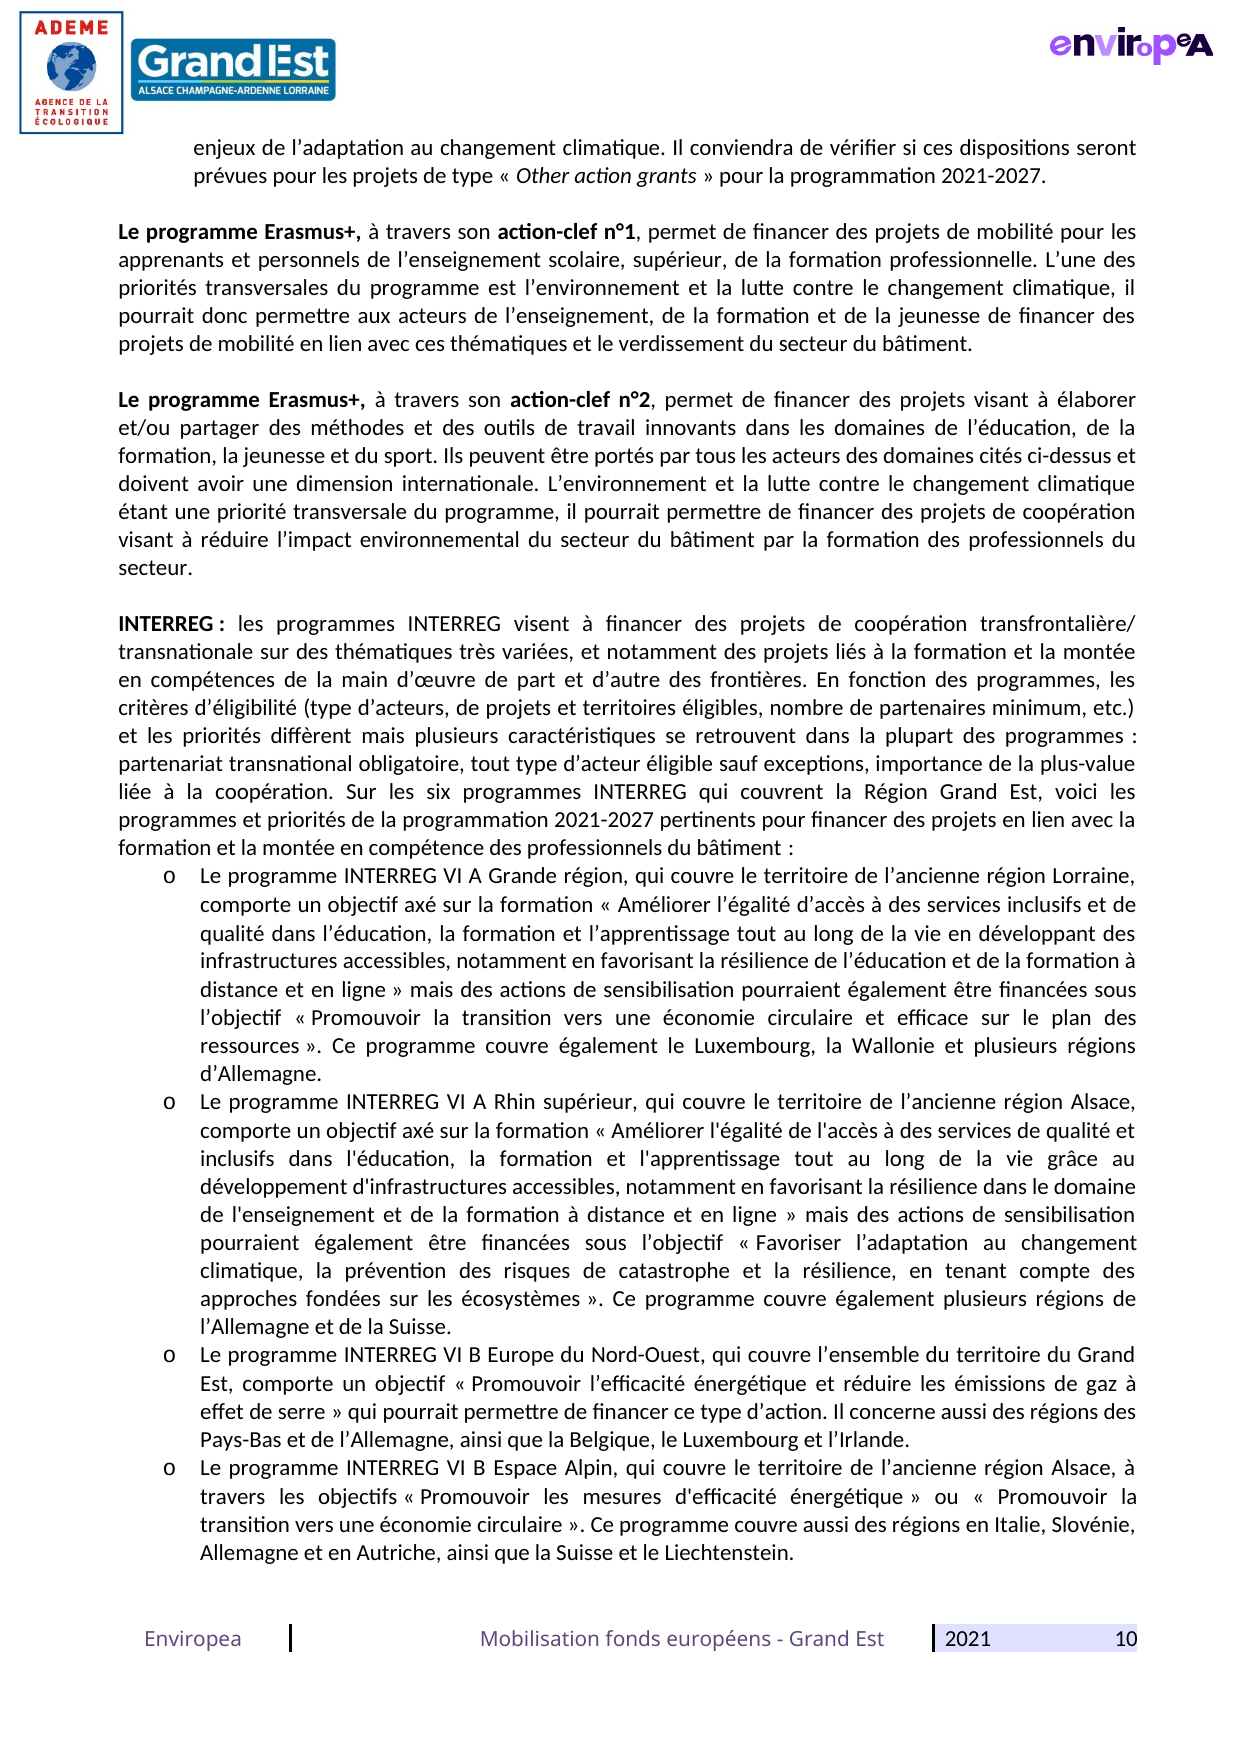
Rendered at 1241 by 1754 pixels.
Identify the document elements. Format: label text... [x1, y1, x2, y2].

list Le programme INTERREG VI A Grande région, qui couvre le territoire de l’ancienne région Lorraine, comporte un objectif axé sur la formation « Améliorer l’égalité d’accès à des services inclusifs et de qualité dans l’éducation, la formation et l’apprentissage tout au long de la vie en développant des infrastructures accessibles, notamment en favorisant la résilience de l’éducation et de la formation à distance et en ligne » mais des actions de sensibilisation pourraient également être financées sous l’objectif « Promouvoir la transition vers une économie circulaire et efficace sur le plan des ressources ». Ce programme couvre également le Luxembourg, la Wallonie et plusieurs régions d’Allemagne. [162, 861, 1138, 1087]
picture [1050, 27, 1214, 65]
list Le programme INTERREG VI B Espace Alpin, qui couvre le territoire de l’ancienne région Alsace, à travers les objectifs « Promouvoir les mesures d'efficacité énergétique » ou « Promouvoir la transition vers une économie circulaire ». Ce programme couvre aussi des régions en Italie, Slovénie, Allemagne et en Autriche, ainsi que la Suisse et le Liechtenstein. [162, 1453, 1138, 1567]
text Le programme Erasmus+, à travers son action-clef n°1, permet de financer des projets de mobilité pour les apprenants et personnels de l’enseignement scolaire, supérieur, de la formation professionnelle. L’une des priorités transversales du programme est l’environnement et la lutte contre le changement climatique, il pourrait donc permettre aux acteurs de l’enseignement, de la formation et de la jeunesse de financer des projets de mobilité en lien avec ces thématiques et le verdissement du secteur du bâtiment. [118, 217, 1138, 357]
list Le programme INTERREG VI B Europe du Nord-Ouest, qui couvre l’ensemble du territoire du Grand Est, comporte un objectif « Promouvoir l’efficacité énergétique et réduire les émissions de gaz à effet de serre » qui pourrait permettre de financer ce type d’action. Il concerne aussi des régions des Pays-Bas et de l’Allemagne, ainsi que la Belgique, le Luxembourg et l’Irlande. [162, 1340, 1138, 1453]
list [156, 133, 1138, 189]
list Le programme INTERREG VI A Rhin supérieur, qui couvre le territoire de l’ancienne région Alsace, comporte un objectif axé sur la formation « Améliorer l'égalité de l'accès à des services de qualité et inclusifs dans l'éducation, la formation et l'apprentissage tout au long de la vie grâce au développement d'infrastructures accessibles, notamment en favorisant la résilience dans le domaine de l'enseignement et de la formation à distance et en ligne » mais des actions de sensibilisation pourraient également être financées sous l’objectif « Favoriser l’adaptation au changement climatique, la prévention des risques de catastrophe et la résilience, en tenant compte des approches fondées sur les écosystèmes ». Ce programme couvre également plusieurs régions de l’Allemagne et de la Suisse. [162, 1087, 1138, 1340]
text INTERREG : les programmes INTERREG visent à financer des projets de coopération transfrontalière/ transnationale sur des thématiques très variées, et notamment des projets liés à la formation et la montée en compétences de la main d’œuvre de part et d’autre des frontières. En fonction des programmes, les critères d’éligibilité (type d’acteurs, de projets et territoires éligibles, nombre de partenaires minimum, etc.) et les priorités diffèrent mais plusieurs caractéristiques se retrouvent dans la plupart des programmes : partenariat transnational obligatoire, tout type d’acteur éligible sauf exceptions, importance de la plus-value liée à la coopération. Sur les six programmes INTERREG qui couvrent la Région Grand Est, voici les programmes et priorités de la programmation 2021-2027 pertinents pour financer des projets en lien avec la formation et la montée en compétence des professionnels du bâtiment : [118, 609, 1138, 861]
text Le programme Erasmus+, à travers son action-clef n°2, permet de financer des projets visant à élaborer et/ou partager des méthodes et des outils de travail innovants dans les domaines de l’éducation, de la formation, la jeunesse et du sport. Ils peuvent être portés par tous les acteurs des domaines cités ci-dessus et doivent avoir une dimension internationale. L’environnement et la lutte contre le changement climatique étant une priorité transversale du programme, il pourrait permettre de financer des projets de coopération visant à réduire l’impact environnemental du secteur du bâtiment par la formation des professionnels du secteur. [118, 385, 1138, 581]
picture [5, 7, 339, 138]
